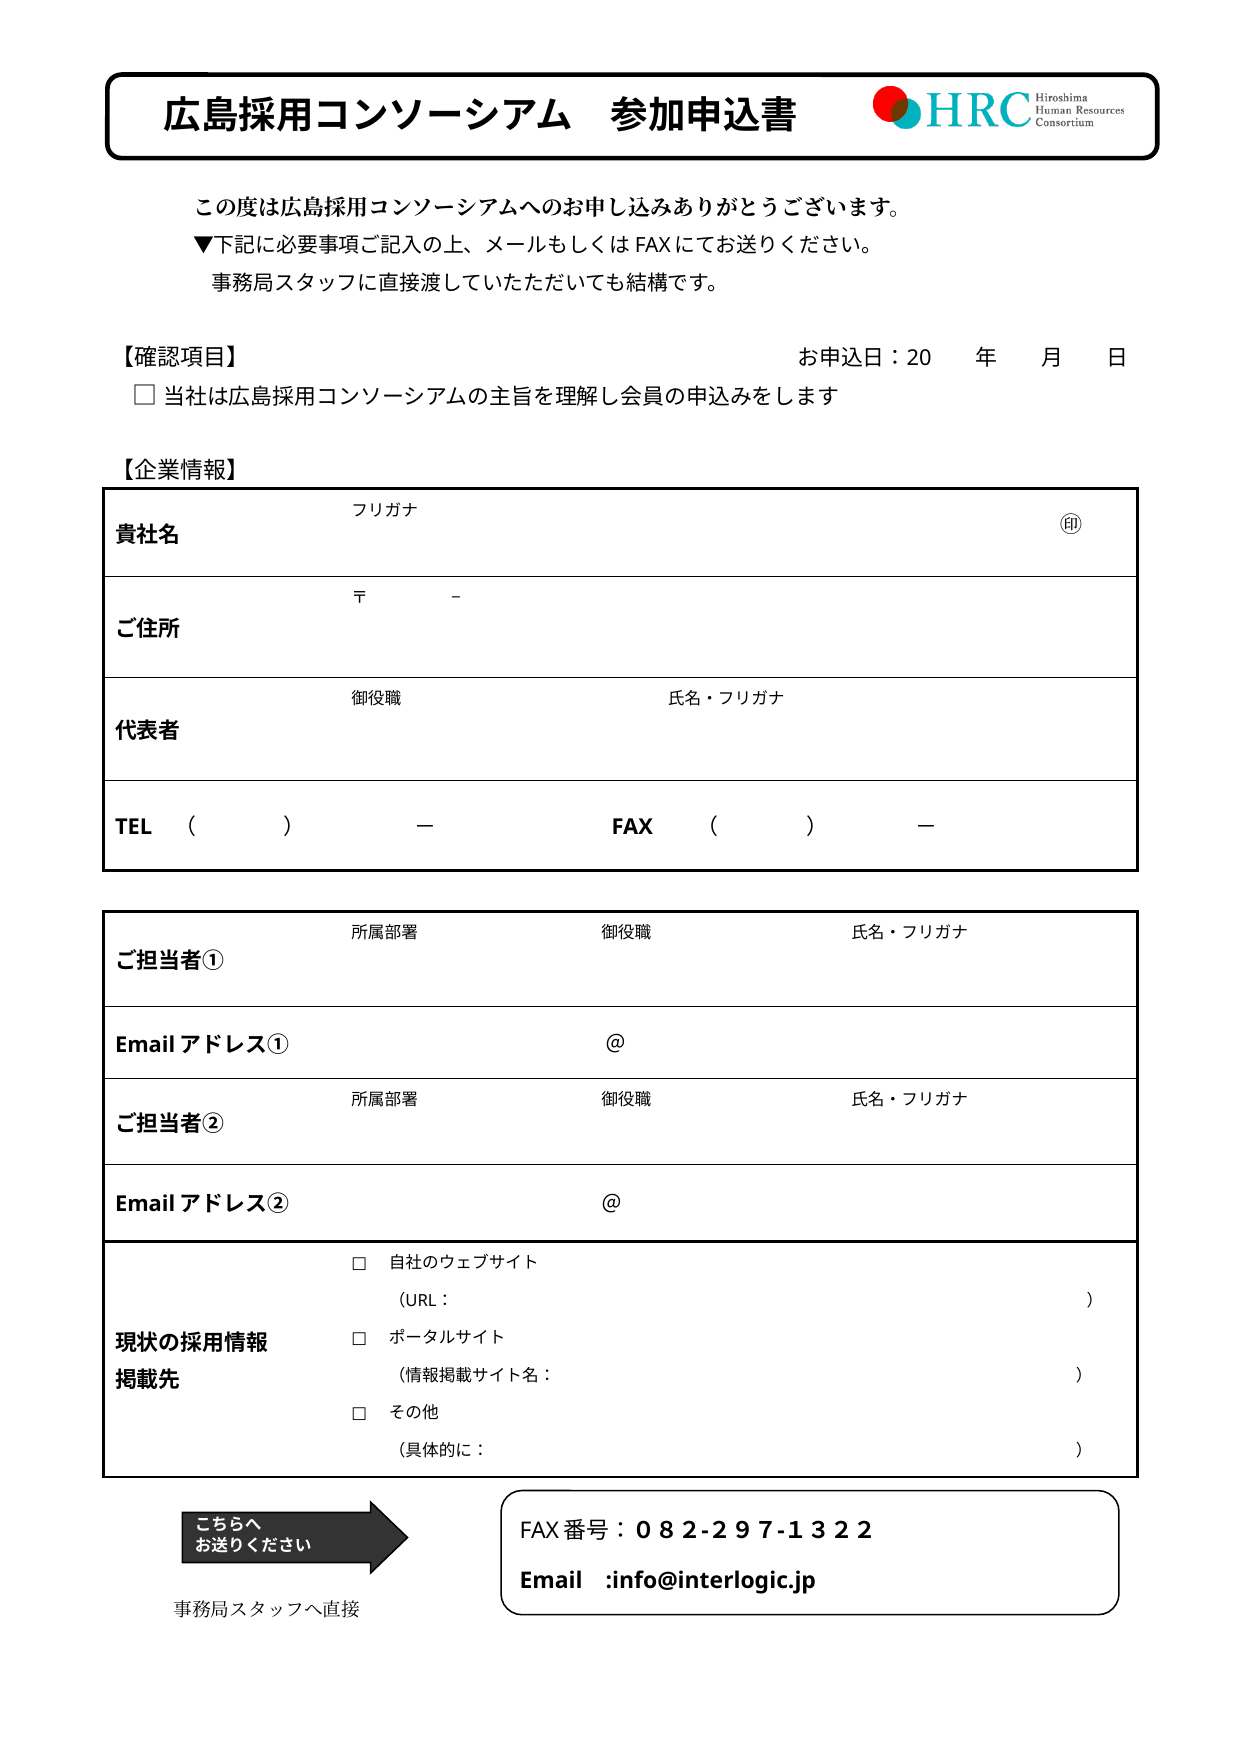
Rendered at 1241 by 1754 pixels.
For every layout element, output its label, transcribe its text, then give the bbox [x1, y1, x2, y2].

picture [872, 86, 1125, 129]
table_header 所属部署 御役職 氏名・フリガナ [340, 913, 1136, 1006]
table_cell ＠ [340, 1165, 1136, 1239]
text 事務局スタッフへ直接 [89, 1590, 1152, 1627]
text 広島採用コンソーシアム 参加申込書 [110, 77, 1152, 150]
table_header フリガナ [340, 490, 1136, 576]
text □ 当社は広島採用コンソーシアムの主旨を理解し会員の申込みをします [89, 375, 1152, 412]
table_cell ＠ [340, 1007, 1136, 1078]
table_cell ご住所 [105, 577, 340, 677]
table_cell 自社のウェブサイト （URL： ） ポータルサイト （情報掲載サイト名： ） その他 （具体的に： ） [340, 1243, 1136, 1476]
text 【企業情報】 [89, 450, 1152, 487]
table_cell 代表者 [105, 678, 340, 780]
table_cell 所属部署 御役職 氏名・フリガナ [340, 1079, 1136, 1164]
table_cell 現状の採用情報 掲載先 [105, 1243, 340, 1476]
table_cell 〒 − [340, 577, 1136, 677]
text 【確認項目】 お申込日：20 年 月 日 [89, 337, 1152, 375]
table_header 貴社名 [105, 490, 340, 576]
table_cell ご担当者② [105, 1079, 340, 1164]
list 事務局スタッフに直接渡していたただいても結構です。 [212, 262, 1152, 300]
table_header ご担当者① [105, 913, 340, 1006]
table_cell Emailアドレス① [105, 1007, 340, 1078]
text この度は広島採用コンソーシアムへのお申し込みありがとうございます。 [89, 187, 1152, 225]
table_cell Emailアドレス② [105, 1165, 340, 1239]
table_cell TEL （ ） － FAX （ ） － [105, 781, 1136, 869]
text ▼下記に必要事項ご記入の上、メールもしくはFAXにてお送りください。 [89, 225, 1152, 262]
table_cell 御役職 氏名・フリガナ [340, 678, 1136, 780]
